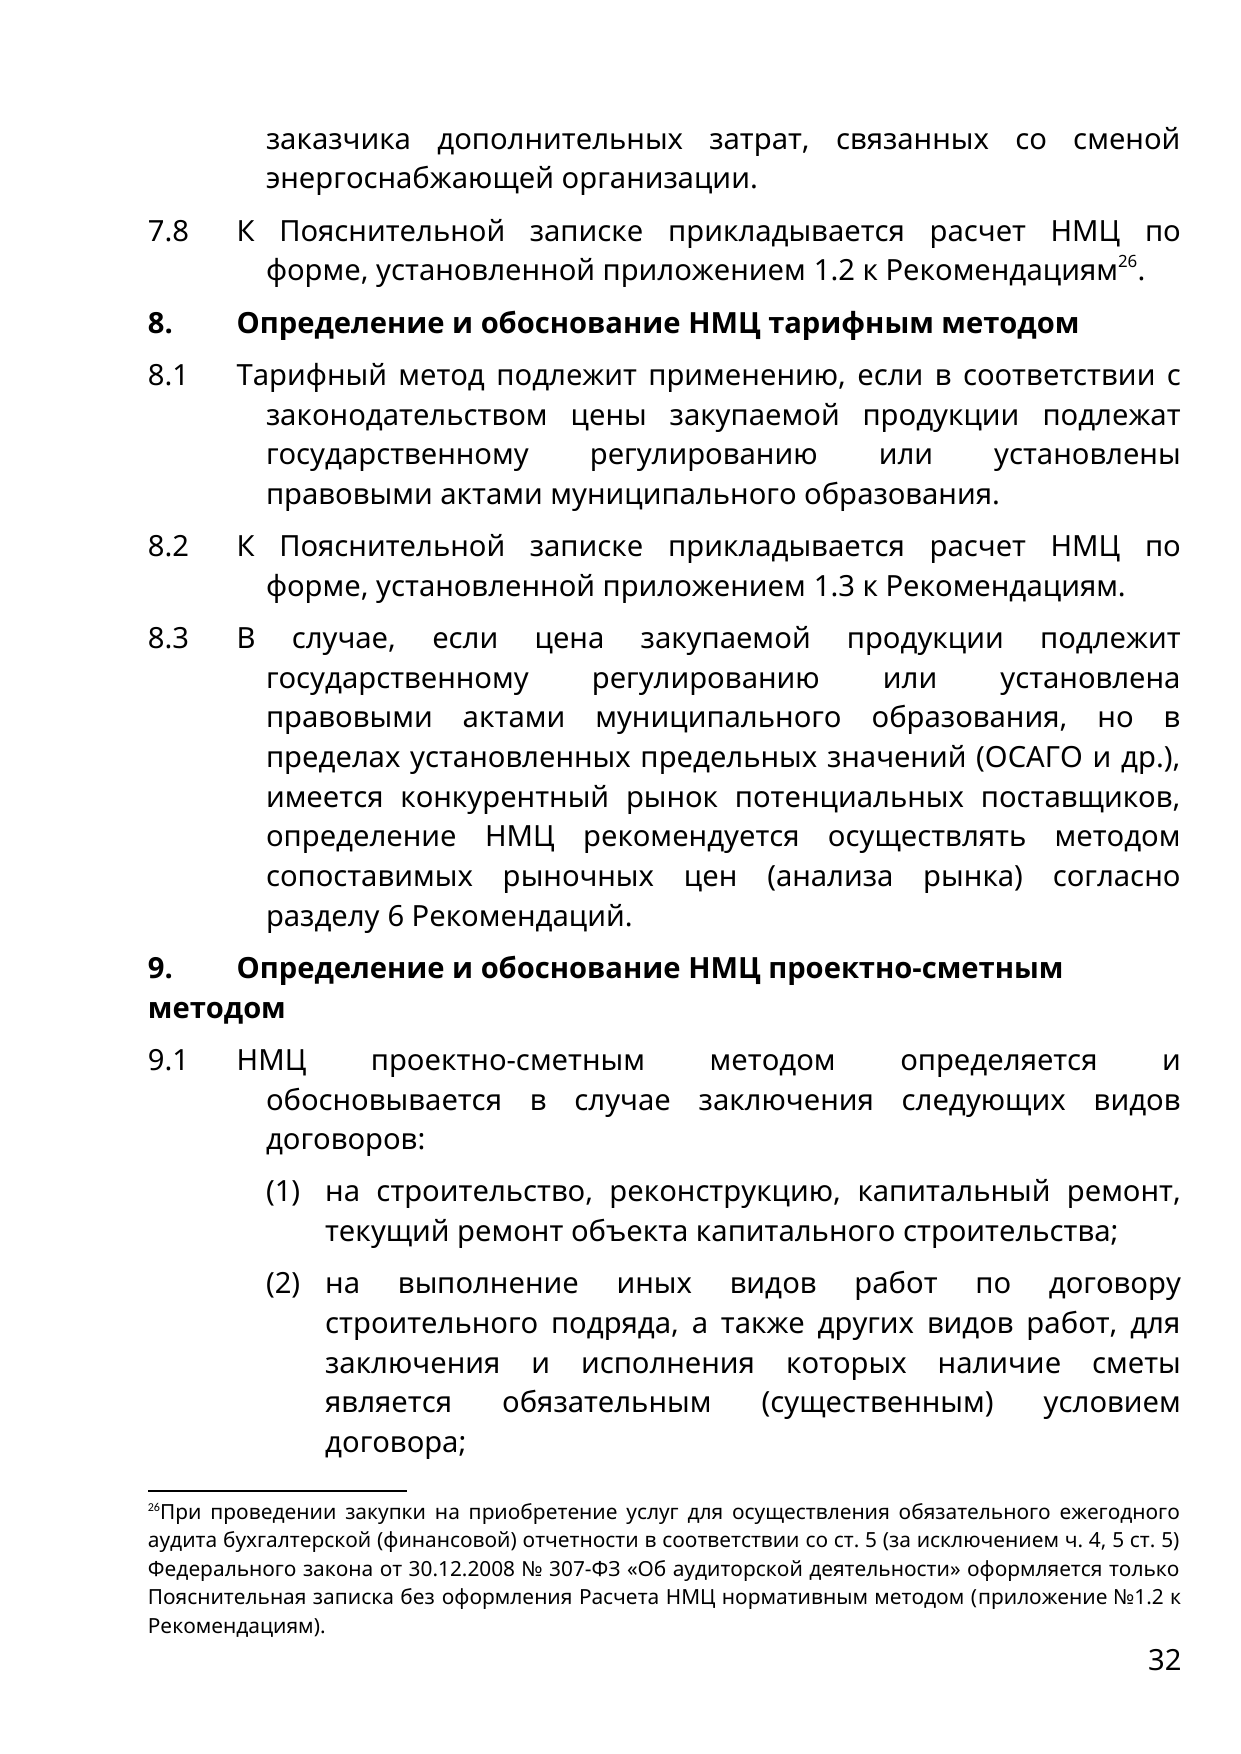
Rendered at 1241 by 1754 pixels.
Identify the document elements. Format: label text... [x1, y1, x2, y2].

text К Пояснительной записке прикладывается расчет НМЦ по форме, установленной приложением 1.2 к Рекомендациям. [148, 210, 1181, 289]
subtitle Определение и обоснование НМЦ тарифным методом [148, 302, 1181, 342]
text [148, 118, 1181, 197]
text Тарифный метод подлежит применению, если в соответствии с законодательством цены закупаемой продукции подлежат государственному регулированию или установлены правовыми актами муниципального образования. [148, 354, 1181, 513]
text К Пояснительной записке прикладывается расчет НМЦ по форме, установленной приложением 1.3 к Рекомендациям. [148, 525, 1181, 605]
list на выполнение иных видов работ по договору строительного подряда, а также других видов работ, для заключения и исполнения которых наличие сметы является обязательным (существенным) условием договора; [266, 1262, 1181, 1461]
subtitle Определение и обоснование НМЦ проектно-сметным методом [148, 947, 1181, 1027]
text НМЦ проектно-сметным методом определяется и обосновывается в случае заключения следующих видов договоров: [148, 1039, 1181, 1158]
text В случае, если цена закупаемой продукции подлежит государственному регулированию или установлена правовыми актами муниципального образования, но в пределах установленных предельных значений (ОСАГО и др.), имеется конкурентный рынок потенциальных поставщиков, определение НМЦ рекомендуется осуществлять методом сопоставимых рыночных цен (анализа рынка) согласно разделу 6 Рекомендаций. [148, 617, 1181, 935]
list на строительство, реконструкцию, капитальный ремонт, текущий ремонт объекта капитального строительства; [266, 1171, 1181, 1250]
